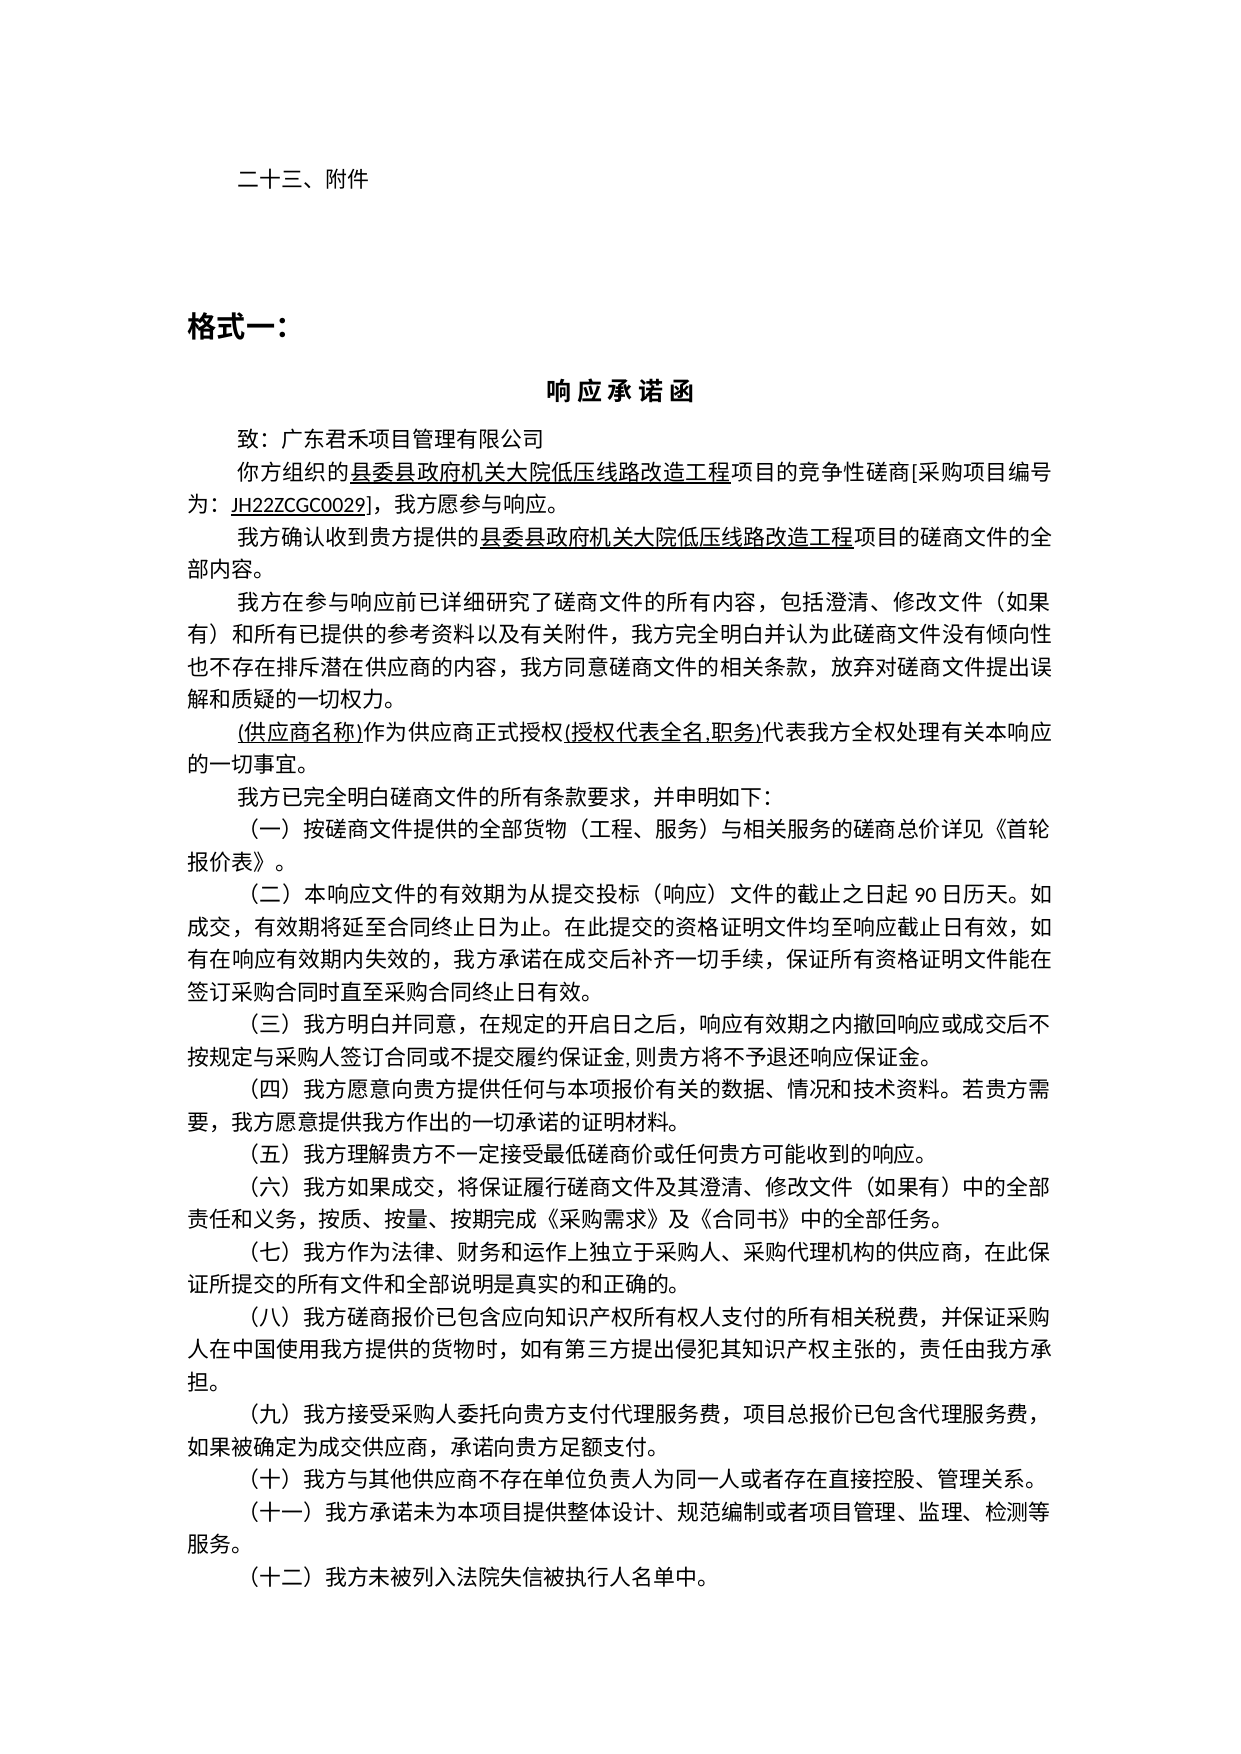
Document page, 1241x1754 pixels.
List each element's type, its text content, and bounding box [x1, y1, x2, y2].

text 我方确认收到贵方提供的县委县政府机关大院低压线路改造工程项目的磋商文件的全部内容。 [187, 519, 1053, 584]
text 你方组织的县委县政府机关大院低压线路改造工程项目的竞争性磋商[采购项目编号为：JH22ZCGC0029]，我方愿参与响应。 [187, 454, 1053, 519]
text （三）我方明白并同意，在规定的开启日之后，响应有效期之内撤回响应或成交后不按规定与采购人签订合同或不提交履约保证金, 则贵方将不予退还响应保证金。 [187, 1007, 1053, 1072]
text （十一）我方承诺未为本项目提供整体设计、规范编制或者项目管理、监理、检测等服务。 [187, 1494, 1053, 1559]
text （一）按磋商文件提供的全部货物（工程、服务）与相关服务的磋商总价详见《首轮报价表》。 [187, 812, 1053, 877]
text （八）我方磋商报价已包含应向知识产权所有权人支付的所有相关税费，并保证采购人在中国使用我方提供的货物时，如有第三方提出侵犯其知识产权主张的，责任由我方承担。 [187, 1299, 1053, 1397]
text 我方已完全明白磋商文件的所有条款要求，并申明如下： [187, 779, 1053, 812]
text 二十三、附件 [187, 162, 1053, 194]
text （五）我方理解贵方不一定接受最低磋商价或任何贵方可能收到的响应。 [187, 1137, 1053, 1169]
text （九）我方接受采购人委托向贵方支付代理服务费，项目总报价已包含代理服务费，如果被确定为成交供应商，承诺向贵方足额支付。 [187, 1397, 1053, 1462]
text 响 应 承 诺 函 [187, 357, 1053, 422]
text （二）本响应文件的有效期为从提交投标（响应）文件的截止之日起90日历天。如成交，有效期将延至合同终止日为止。在此提交的资格证明文件均至响应截止日有效，如有在响应有效期内失效的，我方承诺在成交后补齐一切手续，保证所有资格证明文件能在签订采购合同时直至采购合同终止日有效。 [187, 877, 1053, 1007]
text (供应商名称)作为供应商正式授权(授权代表全名,职务)代表我方全权处理有关本响应的一切事宜。 [187, 714, 1053, 779]
text （七）我方作为法律、财务和运作上独立于采购人、采购代理机构的供应商，在此保证所提交的所有文件和全部说明是真实的和正确的。 [187, 1234, 1053, 1299]
text 格式一： [187, 292, 1053, 357]
text （十）我方与其他供应商不存在单位负责人为同一人或者存在直接控股、管理关系。 [187, 1462, 1053, 1494]
text 致：广东君禾项目管理有限公司 [187, 422, 1053, 454]
text （十二）我方未被列入法院失信被执行人名单中。 [187, 1559, 1053, 1592]
text （四）我方愿意向贵方提供任何与本项报价有关的数据、情况和技术资料。若贵方需要，我方愿意提供我方作出的一切承诺的证明材料。 [187, 1072, 1053, 1137]
text 我方在参与响应前已详细研究了磋商文件的所有内容，包括澄清、修改文件（如果有）和所有已提供的参考资料以及有关附件，我方完全明白并认为此磋商文件没有倾向性，也不存在排斥潜在供应商的内容，我方同意磋商文件的相关条款，放弃对磋商文件提出误解和质疑的一切权力。 [187, 584, 1053, 714]
text （六）我方如果成交，将保证履行磋商文件及其澄清、修改文件（如果有）中的全部责任和义务，按质、按量、按期完成《采购需求》及《合同书》中的全部任务。 [187, 1169, 1053, 1234]
